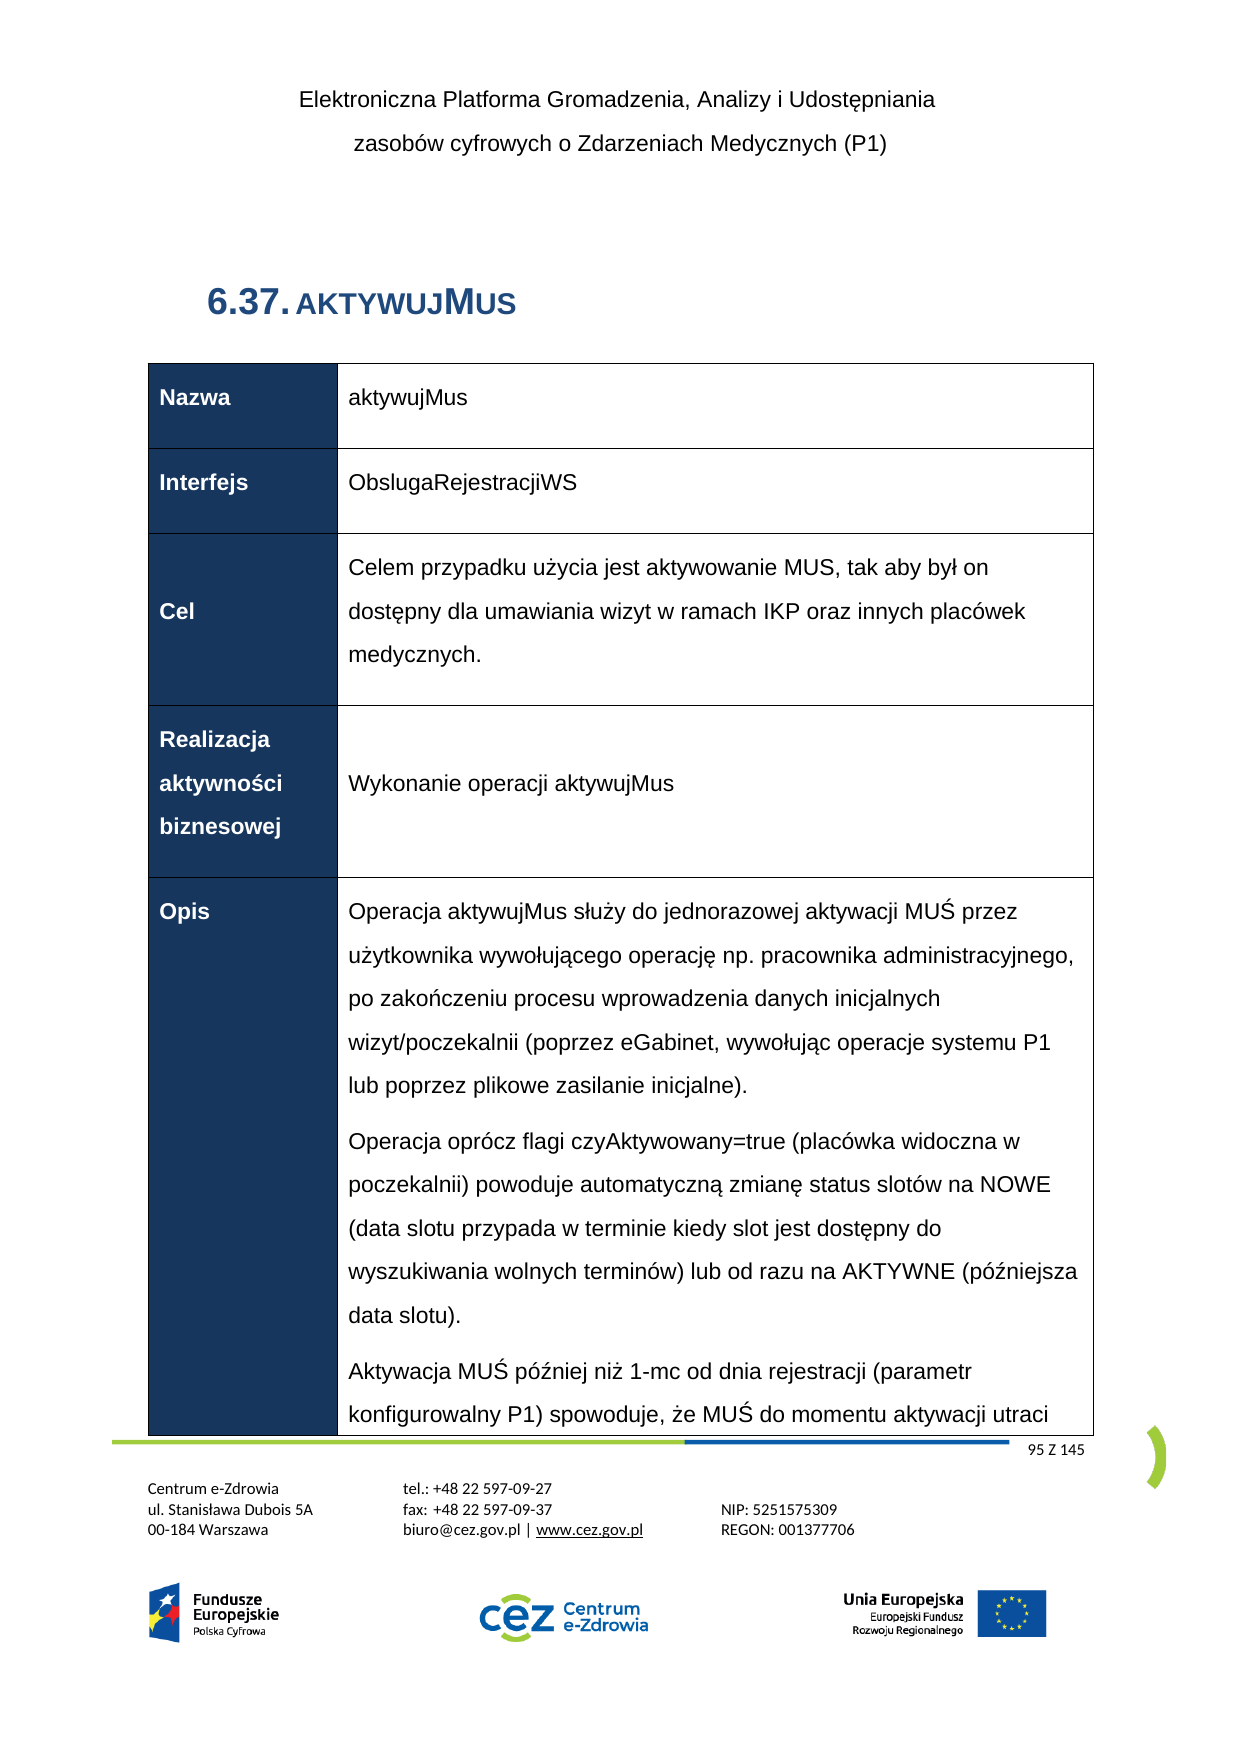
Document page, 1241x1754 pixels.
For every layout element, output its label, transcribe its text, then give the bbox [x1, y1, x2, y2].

picture [1146, 1425, 1167, 1489]
table_cell Cel [149, 534, 337, 705]
picture [835, 1588, 1055, 1638]
table_cell Interfejs [149, 449, 337, 533]
picture [142, 1580, 285, 1645]
table_cell Opis [149, 878, 337, 1435]
picture [477, 1594, 649, 1642]
table_cell Wykonanie operacji aktywujMus [338, 706, 1093, 877]
table_header aktywujMus [338, 364, 1093, 448]
table_cell Realizacja aktywności biznesowej [149, 706, 337, 877]
table_cell ObslugaRejestracjiWS [338, 449, 1093, 533]
subtitle aktywujMus [207, 279, 1093, 322]
table_header Nazwa [149, 364, 337, 448]
table_cell Celem przypadku użycia jest aktywowanie MUS, tak aby był on dostępny dla umawiania wizyt w ramach IKP oraz innych placówek medycznych. [338, 534, 1093, 705]
